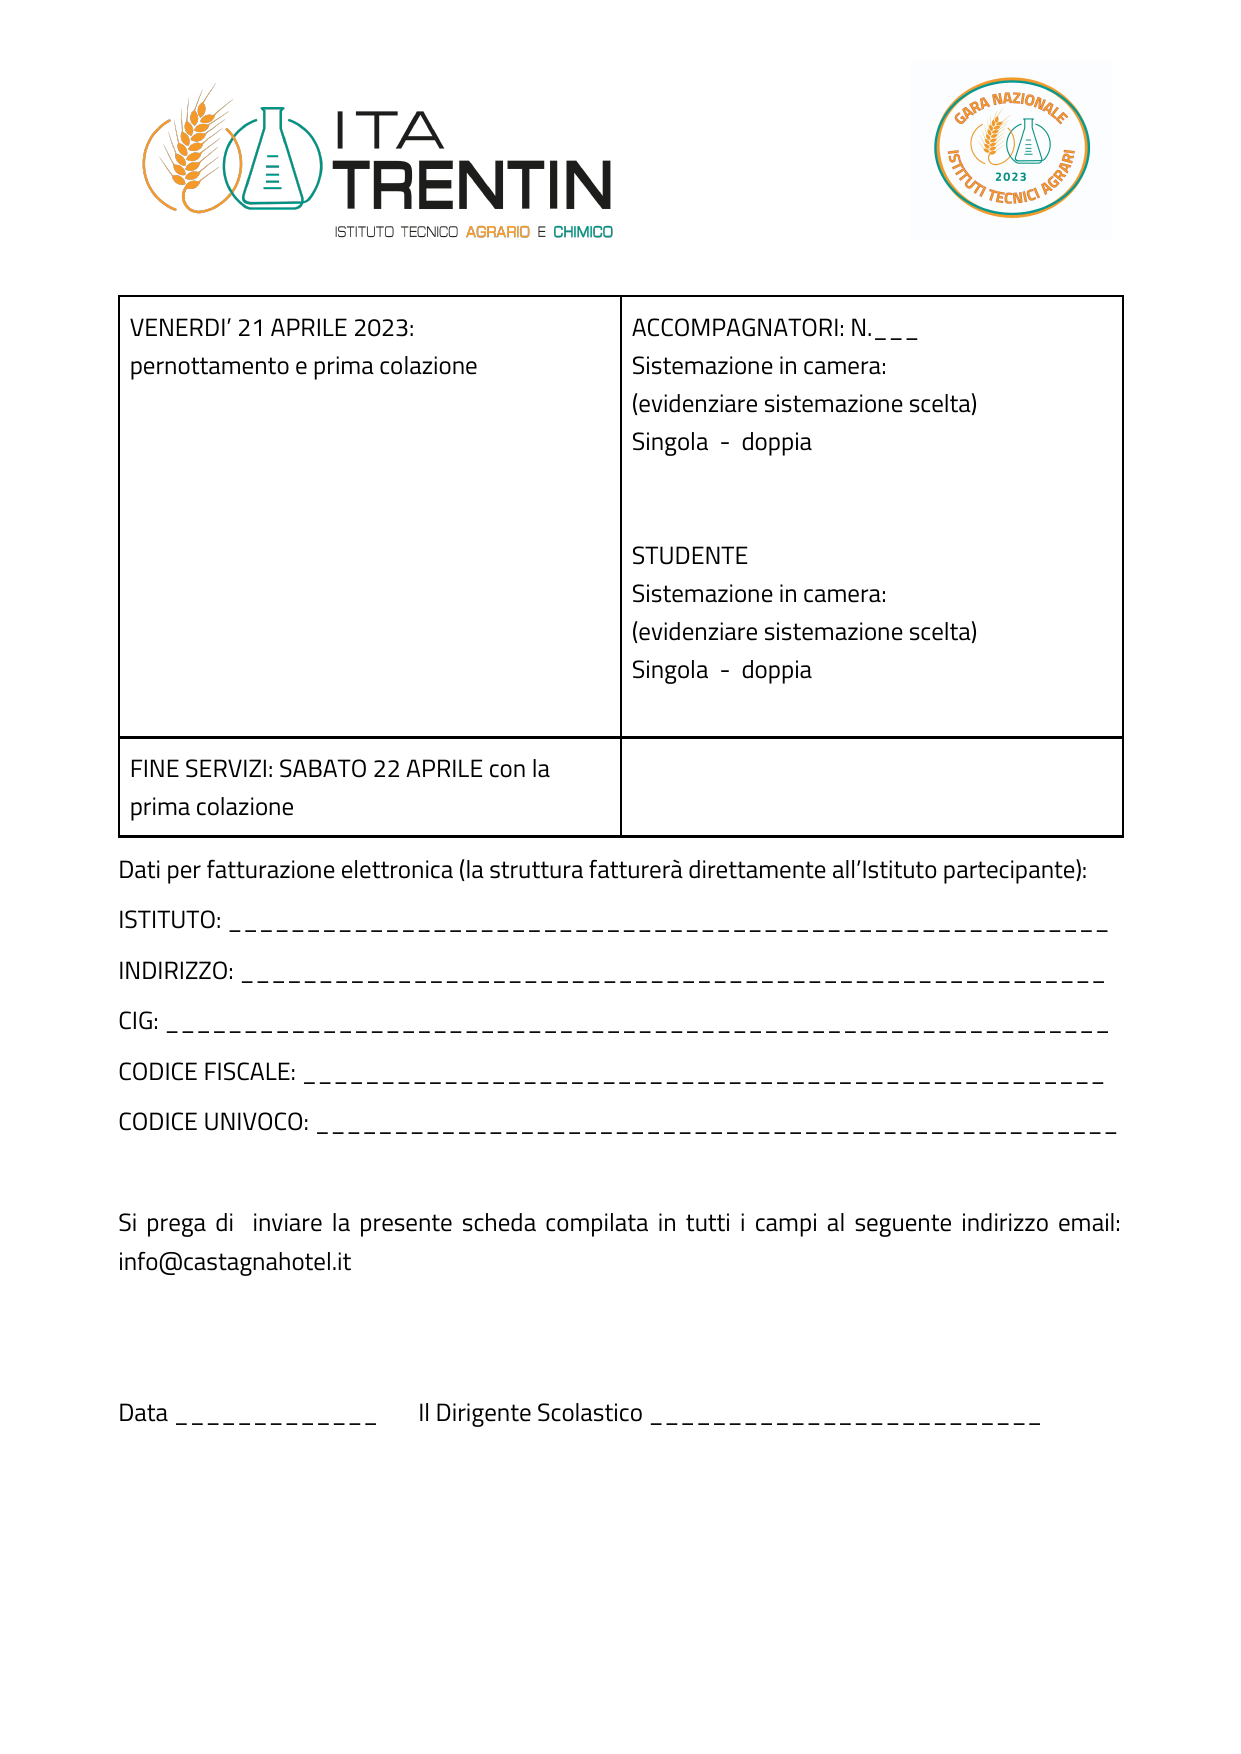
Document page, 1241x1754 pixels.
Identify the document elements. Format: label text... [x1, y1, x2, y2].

text ISTITUTO: ________________________________________________________ [118, 900, 1122, 938]
text CODICE UNIVOCO: ___________________________________________________ [118, 1102, 1122, 1141]
table_cell FINE SERVIZI: SABATO 22 APRILE con la prima colazione [120, 739, 620, 835]
text Dati per fatturazione elettronica (la struttura fatturerà direttamente all’Istituto partecipante): [118, 850, 1122, 888]
text CODICE FISCALE: ___________________________________________________ [118, 1052, 1122, 1090]
table_cell [622, 739, 1122, 835]
picture [910, 61, 1113, 240]
picture [118, 73, 637, 247]
text INDIRIZZO: _______________________________________________________ [118, 951, 1122, 989]
text Si prega di inviare la presente scheda compilata in tutti i campi al seguente indirizzo email: info@castagnahotel.it [118, 1203, 1122, 1279]
text Data _____________ Il Dirigente Scolastico _________________________ [118, 1393, 1122, 1431]
table_cell ACCOMPAGNATORI: N.___ Sistemazione in camera: (evidenziare sistemazione scelta) Singola - doppia STUDENTE Sistemazione in camera: (evidenziare sistemazione scelta) Singola - doppia [622, 297, 1122, 736]
table_cell VENERDI’ 21 APRILE 2023: pernottamento e prima colazione [120, 297, 620, 736]
text CIG: ____________________________________________________________ [118, 1001, 1122, 1039]
